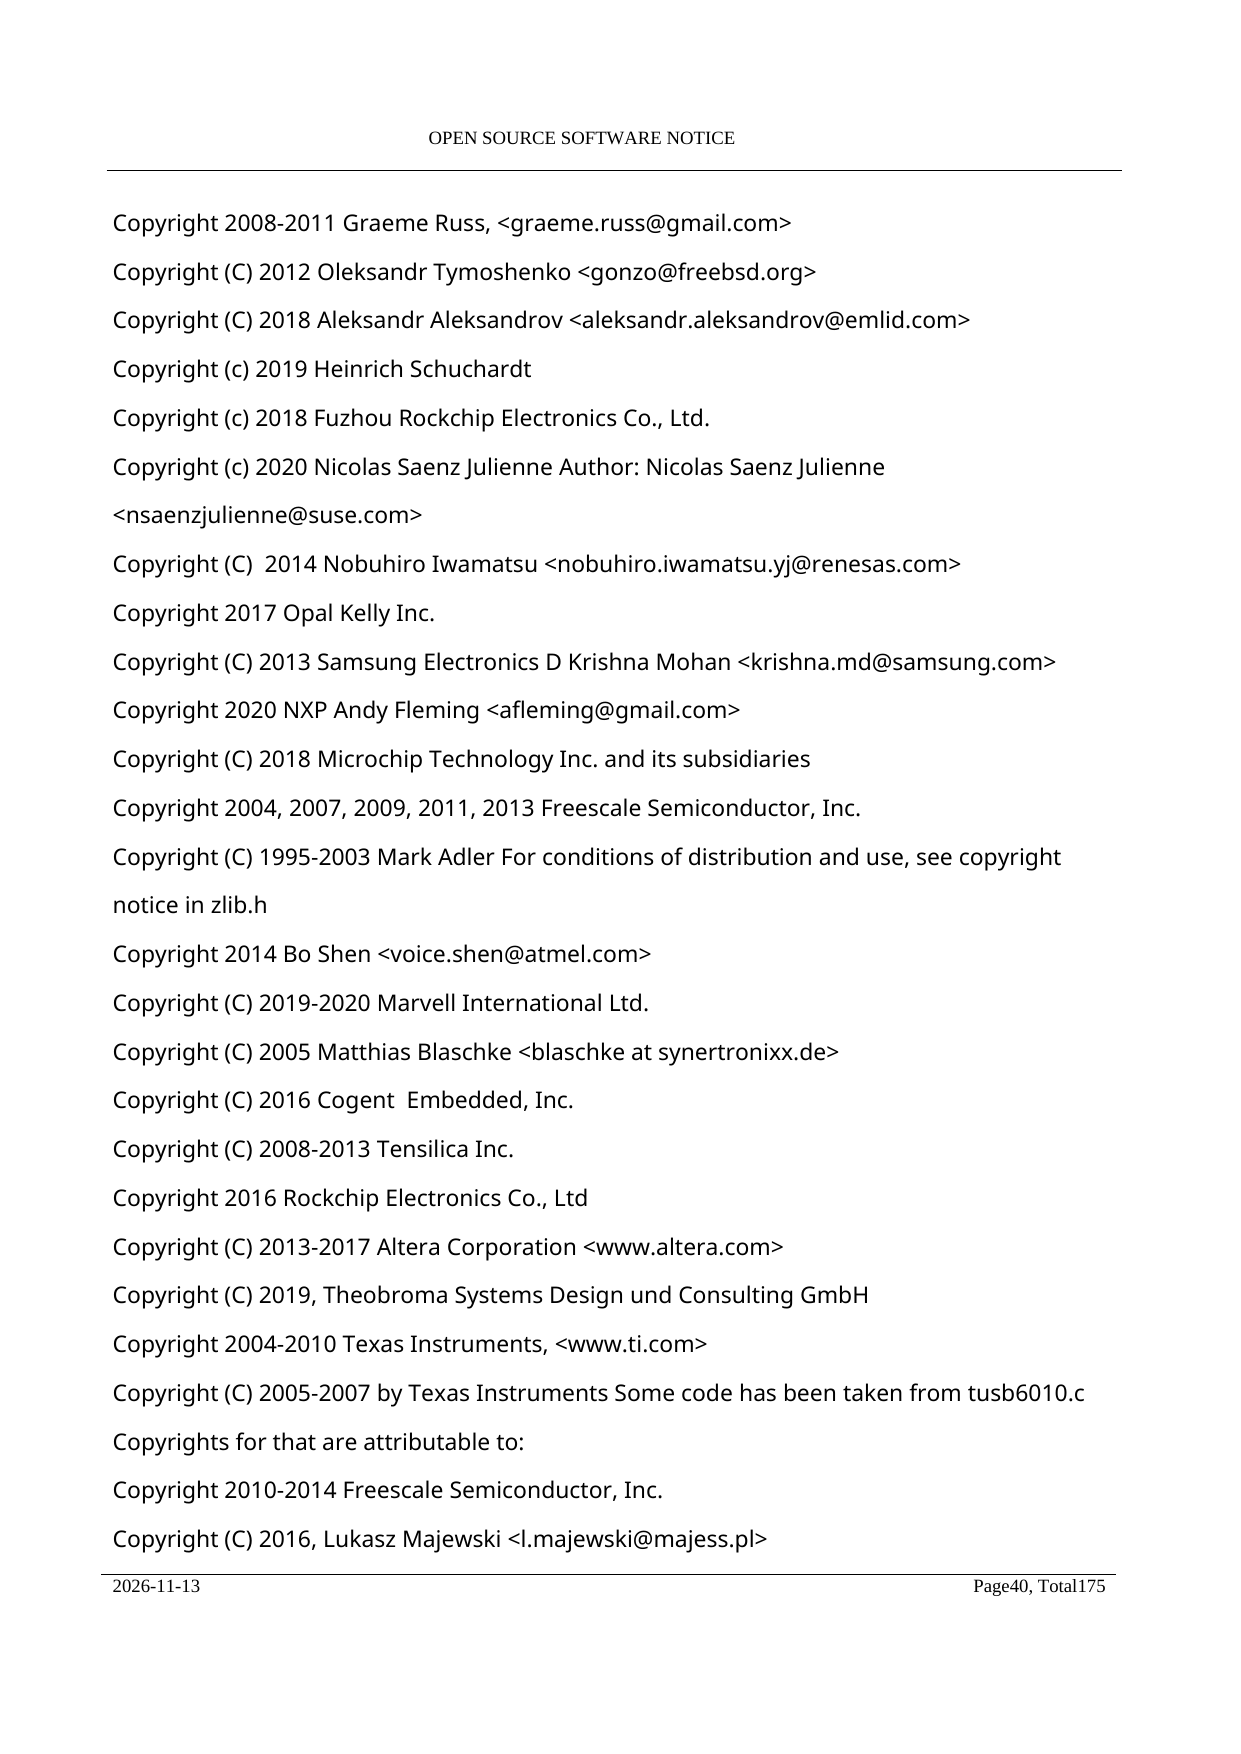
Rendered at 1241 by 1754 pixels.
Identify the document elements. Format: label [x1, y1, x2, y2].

text [112, 206, 1128, 1555]
